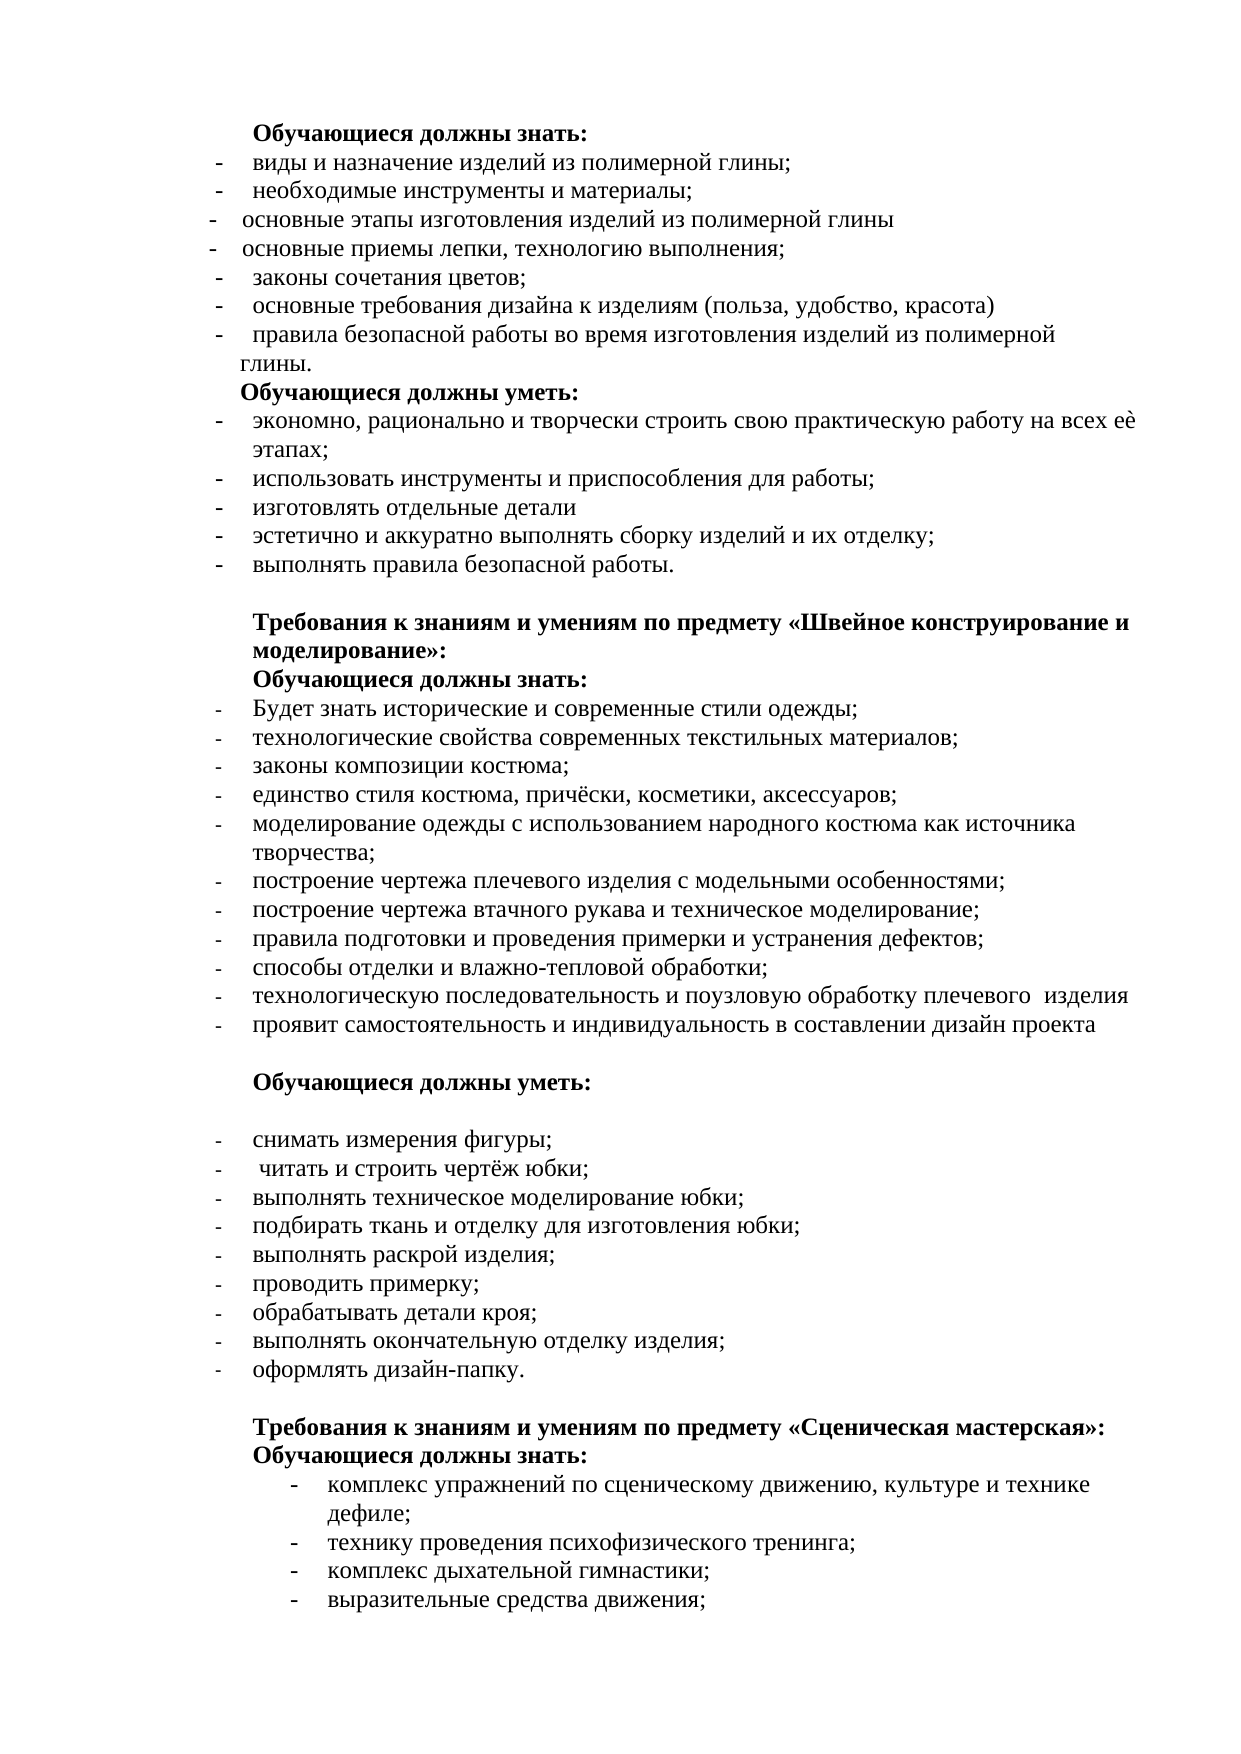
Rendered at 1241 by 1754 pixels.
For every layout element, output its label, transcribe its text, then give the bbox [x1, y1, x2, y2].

list необходимые инструменты и материалы; [215, 176, 1152, 204]
text Обучающиеся должны знать: [252, 1441, 1152, 1469]
list способы отделки и влажно-тепловой обработки; [215, 952, 1152, 981]
list изготовлять отдельные детали [215, 492, 1152, 521]
list эстетично и аккуратно выполнять сборку изделий и их отделку; [215, 521, 1152, 549]
list читать и строить чертёж юбки; [215, 1153, 1152, 1182]
text Обучающиеся должны уметь: [252, 1067, 1152, 1096]
list подбирать ткань и отделку для изготовления юбки; [215, 1211, 1152, 1239]
text Требования к знаниям и умениям по предмету «Сценическая мастерская»: [252, 1412, 1152, 1441]
list основные требования дизайна к изделиям (польза, удобство, красота) [215, 291, 1152, 319]
list снимать измерения фигуры; [215, 1124, 1152, 1153]
list законы сочетания цветов; [215, 262, 1152, 291]
list обрабатывать детали кроя; [215, 1297, 1152, 1326]
list правила безопасной работы во время изготовления изделий из полимерной [215, 319, 1152, 348]
list комплекс упражнений по сценическому движению, культуре и технике дефиле; [290, 1469, 1152, 1527]
list технологические свойства современных текстильных материалов; [215, 722, 1152, 751]
text глины. [177, 348, 1152, 377]
text Требования к знаниям и умениям по предмету «Швейное конструирование и моделирование»: [252, 607, 1152, 664]
list экономно, рационально и творчески строить свою практическую работу на всех еѐ этапах; [215, 406, 1152, 463]
list выполнять правила безопасной работы. [215, 549, 1152, 578]
list выразительные средства движения; [290, 1584, 1152, 1613]
text Обучающиеся должны уметь: [177, 377, 1152, 406]
list оформлять дизайн-папку. [215, 1354, 1152, 1383]
list правила подготовки и проведения примерки и устранения дефектов; [215, 923, 1152, 952]
list построение чертежа втачного рукава и техническое моделирование; [215, 894, 1152, 923]
list единство стиля костюма, причёски, косметики, аксессуаров; [215, 779, 1152, 808]
list законы композиции костюма; [215, 751, 1152, 779]
list проводить примерку; [215, 1268, 1152, 1297]
list выполнять раскрой изделия; [215, 1239, 1152, 1268]
text - основные приемы лепки, технологию выполнения; [177, 233, 1152, 262]
list виды и назначение изделий из полимерной глины; [215, 147, 1152, 176]
list построение чертежа плечевого изделия с модельными особенностями; [215, 866, 1152, 894]
list технологическую последовательность и поузловую обработку плечевого изделия [215, 981, 1152, 1009]
list комплекс дыхательной гимнастики; [290, 1556, 1152, 1584]
list выполнять окончательную отделку изделия; [215, 1326, 1152, 1354]
list моделирование одежды с использованием народного костюма как источника творчества; [215, 808, 1152, 866]
list проявит самостоятельность и индивидуальность в составлении дизайн проекта [215, 1009, 1152, 1038]
list технику проведения психофизического тренинга; [290, 1527, 1152, 1556]
text Обучающиеся должны знать: [252, 118, 1152, 147]
text - основные этапы изготовления изделий из полимерной глины [177, 204, 1152, 233]
list выполнять техническое моделирование юбки; [215, 1182, 1152, 1211]
list использовать инструменты и приспособления для работы; [215, 463, 1152, 492]
text Обучающиеся должны знать: [252, 664, 1152, 693]
list Будет знать исторические и современные стили одежды; [215, 693, 1152, 722]
